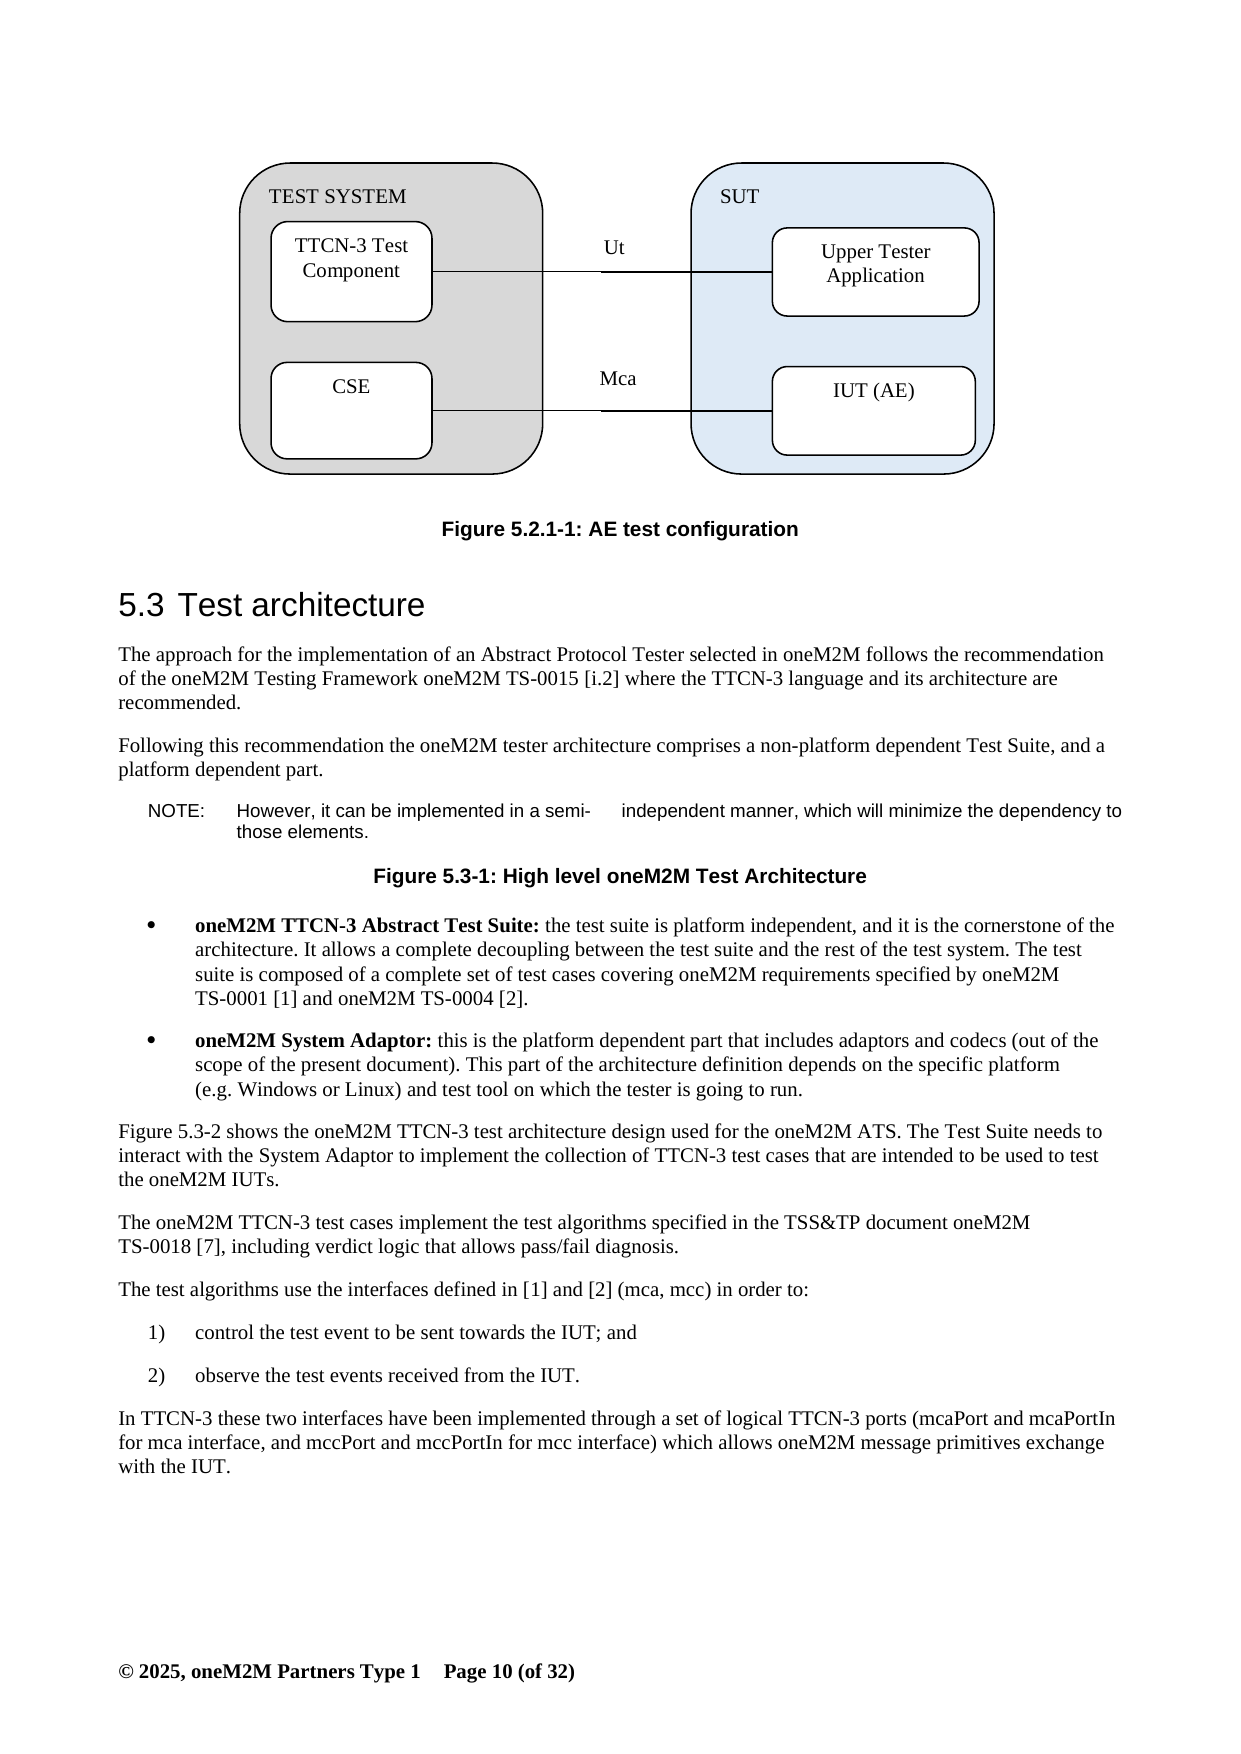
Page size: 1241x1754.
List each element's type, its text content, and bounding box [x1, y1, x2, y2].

text NOTE: However, it can be implemented in a semi-independent manner, which will minimize the dependency to those elements. [148, 800, 1122, 843]
text oneM2M TTCN-3 Abstract Test Suite: the test suite is platform independent, and it is the cornerstone of the architecture. It allows a complete decoupling between the test suite and the rest of the test system. The test suite is composed of a complete set of test cases covering oneM2M requirements specified by oneM2M TS-0001 [1] and oneM2M TS-0004 [2]. [148, 913, 1122, 1009]
text observe the test events received from the IUT. [148, 1363, 1122, 1387]
text The oneM2M TTCN-3 test cases implement the test algorithms specified in the TSS&TP document oneM2M TS-0018 [7], including verdict logic that allows pass/fail diagnosis. [118, 1210, 1122, 1258]
text Following this recommendation the oneM2M tester architecture comprises a non-platform dependent Test Suite, and a platform dependent part. [118, 733, 1122, 781]
text control the test event to be sent towards the IUT; and [148, 1320, 1122, 1344]
text Figure 5.3-2 shows the oneM2M TTCN-3 test architecture design used for the oneM2M ATS. The Test Suite needs to interact with the System Adaptor to implement the collection of TTCN-3 test cases that are intended to be used to test the oneM2M IUTs. [118, 1119, 1122, 1191]
text oneM2M System Adaptor: this is the platform dependent part that includes adaptors and codecs (out of the scope of the present document). This part of the architecture definition depends on the specific platform (e.g. Windows or Linux) and test tool on which the tester is going to run. [148, 1028, 1122, 1101]
text The approach for the implementation of an Abstract Protocol Tester selected in oneM2M follows the recommendation of the oneM2M Testing Framework oneM2M TS-0015 [i.2] where the TTCN-3 language and its architecture are recommended. [118, 642, 1122, 714]
text The test algorithms use the interfaces defined in [1] and [2] (mca, mcc) in order to: [118, 1277, 1122, 1301]
text Figure 5.3-1: High level oneM2M Test Architecture [118, 864, 1122, 888]
text Figure 5.2.1-1: AE test configuration [118, 517, 1122, 541]
text In TTCN-3 these two interfaces have been implemented through a set of logical TTCN-3 ports (mcaPort and mcaPortIn for mca interface, and mccPort and mccPortIn for mcc interface) which allows oneM2M message primitives exchange with the IUT. [118, 1406, 1122, 1478]
subtitle 5.3 Test architecture [118, 585, 1122, 623]
